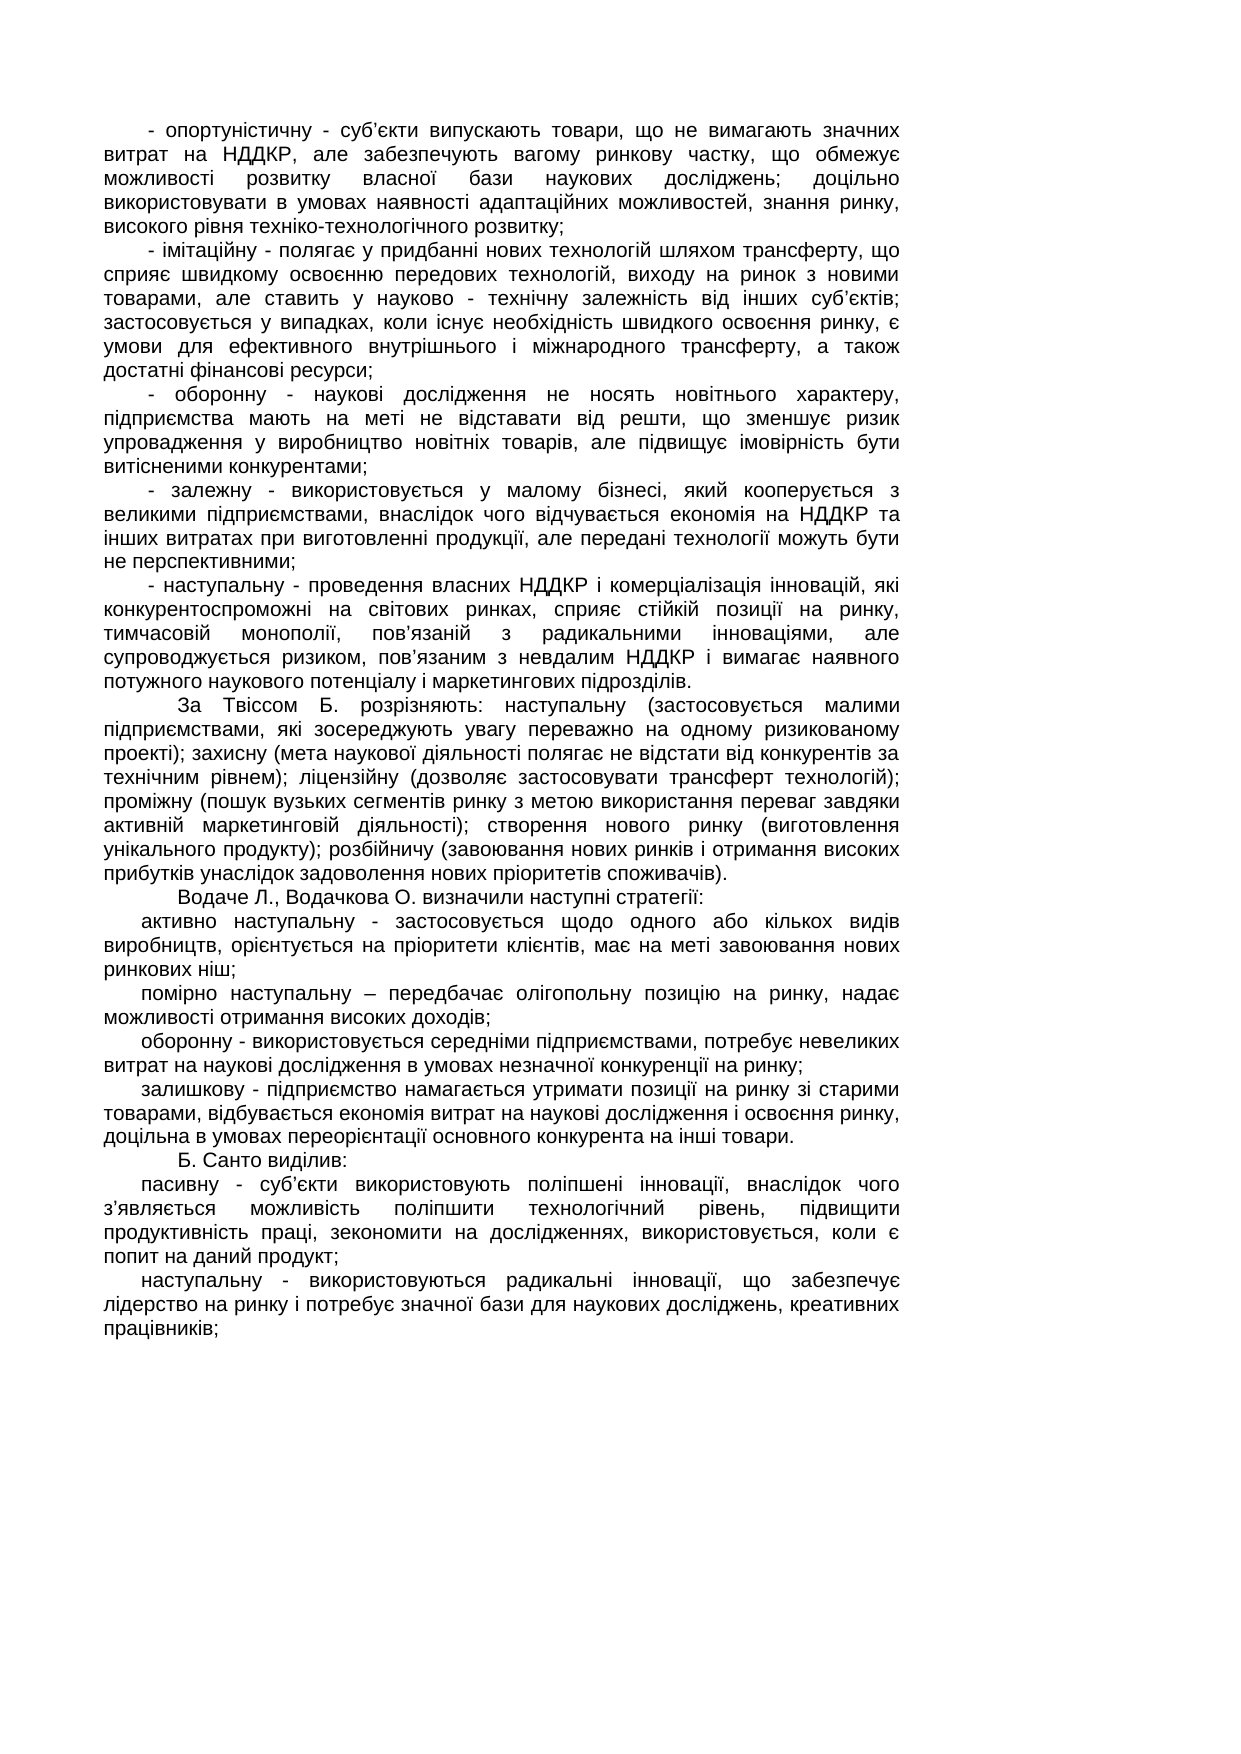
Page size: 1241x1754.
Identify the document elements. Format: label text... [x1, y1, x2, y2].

text - опортуністичну - суб’єкти випускають товари, що не вимагають значних витрат на НДДКР, але забезпечують вагому ринкову частку, що обмежує можливості розвитку власної бази наукових досліджень; доцільно використовувати в умовах наявності адаптаційних можливостей, знання ринку, високого рівня техніко-технологічного розвитку; [103, 118, 901, 238]
text залишкову - підприємство намагається утримати позиції на ринку зі старими товарами, відбувається економія витрат на наукові дослідження і освоєння ринку, доцільна в умовах переорієнтації основного конкурента на інші товари. [103, 1076, 901, 1148]
text Водаче Л., Водачкова О. визначили наступні стратегії: [103, 885, 901, 909]
text оборонну - використовується середніми підприємствами, потребує невеликих витрат на наукові дослідження в умовах незначної конкуренції на ринку; [103, 1028, 901, 1076]
text - імітаційну - полягає у придбанні нових технологій шляхом трансферту, що сприяє швидкому освоєнню передових технологій, виходу на ринок з новими товарами, але ставить у науково - технічну залежність від інших суб’єктів; застосовується у випадках, коли існує необхідність швидкого освоєння ринку, є умови для ефективного внутрішнього і міжнародного трансферту, а також достатні фінансові ресурси; [103, 238, 901, 382]
text Б. Санто виділив: [103, 1148, 901, 1172]
text пасивну - суб’єкти використовують поліпшені інновації, внаслідок чого з’являється можливість поліпшити технологічний рівень, підвищити продуктивність праці, зекономити на дослідженнях, використовується, коли є попит на даний продукт; [103, 1172, 901, 1268]
text помірно наступальну – передбачає олігопольну позицію на ринку, надає можливості отримання високих доходів; [103, 981, 901, 1028]
text наступальну - використовуються радикальні інновації, що забезпечує лідерство на ринку і потребує значної бази для наукових досліджень, креативних працівників; [103, 1268, 901, 1340]
text активно наступальну - застосовується щодо одного або кількох видів виробництв, орієнтується на пріоритети клієнтів, має на меті завоювання нових ринкових ніш; [103, 909, 901, 981]
text - залежну - використовується у малому бізнесі, який кооперується з великими підприємствами, внаслідок чого відчувається економія на НДДКР та інших витратах при виготовленні продукції, але передані технології можуть бути не перспективними; [103, 477, 901, 573]
text - оборонну - наукові дослідження не носять новітнього характеру, підприємства мають на меті не відставати від решти, що зменшує ризик упровадження у виробництво новітніх товарів, але підвищує імовірність бути витісненими конкурентами; [103, 382, 901, 477]
text За Твіссом Б. розрізняють: наступальну (застосовується малими підприємствами, які зосереджують увагу переважно на одному ризикованому проекті); захисну (мета наукової діяльності полягає не відстати від конкурентів за технічним рівнем); ліцензійну (дозволяє застосовувати трансферт технологій); проміжну (пошук вузьких сегментів ринку з метою використання переваг завдяки активній маркетинговій діяльності); створення нового ринку (виготовлення унікального продукту); розбійничу (завоювання нових ринків і отримання високих прибутків унаслідок задоволення нових пріоритетів споживачів). [103, 693, 901, 885]
text - наступальну - проведення власних НДДКР і комерціалізація інновацій, які конкурентоспроможні на світових ринках, сприяє стійкій позиції на ринку, тимчасовій монополії, пов’язаній з радикальними інноваціями, але супроводжується ризиком, пов’язаним з невдалим НДДКР і вимагає наявного потужного наукового потенціалу і маркетингових підрозділів. [103, 573, 901, 693]
